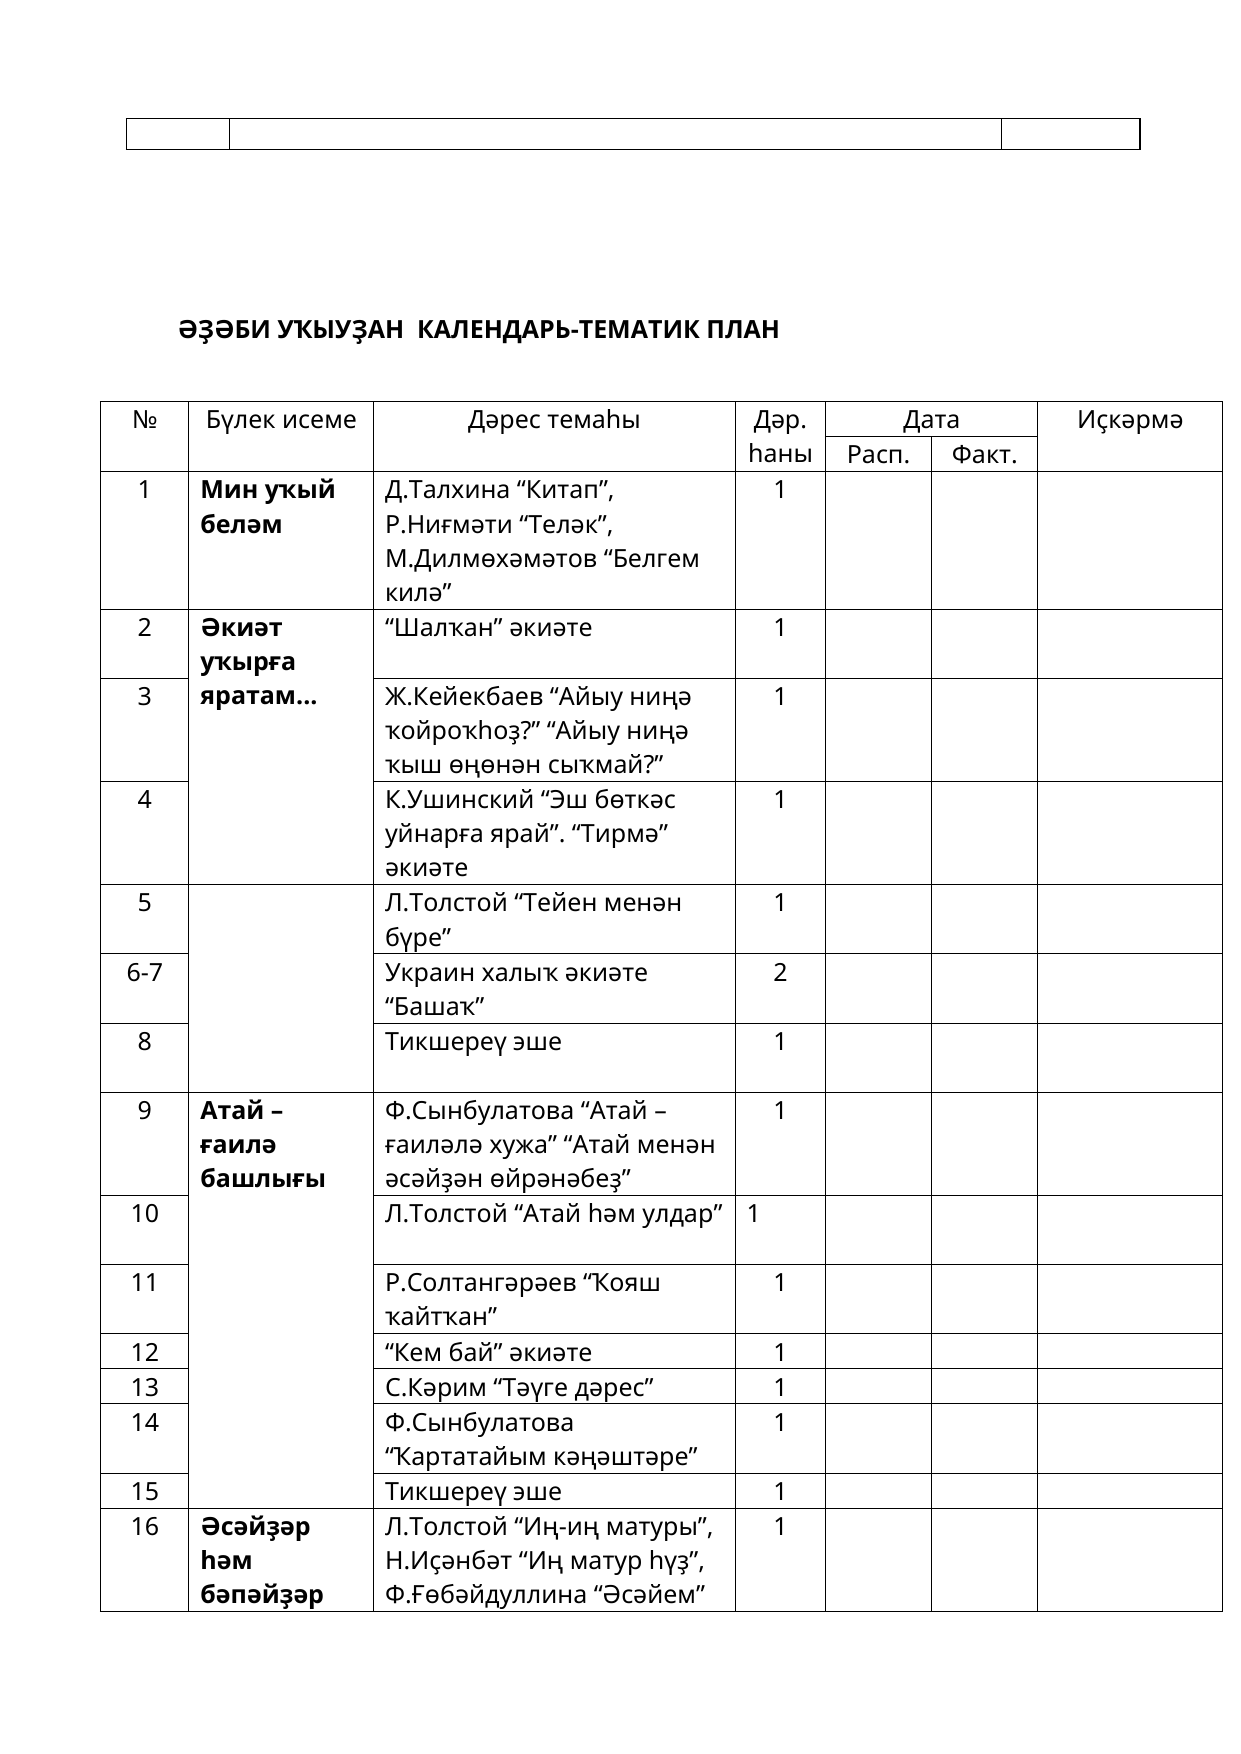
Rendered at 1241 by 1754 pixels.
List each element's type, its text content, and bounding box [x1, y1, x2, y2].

table_cell [1038, 1509, 1222, 1611]
table_cell “Шалҡан” әкиәте [374, 610, 735, 678]
table_cell [1038, 1196, 1222, 1264]
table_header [115, 118, 1152, 312]
table_cell [826, 472, 931, 608]
table_header Бүлек исеме [189, 402, 373, 471]
table_cell [932, 1265, 1037, 1333]
table_header Дәр. һаны [736, 402, 825, 471]
table_cell [932, 610, 1037, 678]
table_cell 10 [101, 1196, 188, 1264]
table_cell 11 [101, 1265, 188, 1333]
table_cell Ф.Сынбулатова “Ҡартатайым кәңәштәре” [374, 1404, 735, 1472]
table_cell Тикшереү эше [374, 1024, 735, 1092]
table_cell [826, 610, 931, 678]
table_cell [1038, 1404, 1222, 1472]
table_cell [932, 885, 1037, 953]
table_cell Украин халыҡ әкиәте “Башаҡ” [374, 954, 735, 1022]
table_cell [1038, 1334, 1222, 1368]
table_cell 12 [101, 1334, 188, 1368]
table_cell Факт. [932, 437, 1037, 471]
table_cell 1 [736, 1024, 825, 1092]
table_cell [826, 1196, 931, 1264]
table_cell Ж.Кейекбаев “Айыу ниңә ҡойроҡһоҙ?” “Айыу ниңә ҡыш өңөнән сыҡмай?” [374, 679, 735, 781]
table_cell [932, 782, 1037, 884]
text ӘҘӘБИ УҠЫУҘАН КАЛЕНДАРЬ-ТЕМАТИК ПЛАН [177, 312, 1152, 346]
table_cell 4 [101, 782, 188, 884]
table_cell 1 [736, 1404, 825, 1472]
table_cell [826, 885, 931, 953]
table_cell [1038, 679, 1222, 781]
table_cell [1038, 1369, 1222, 1403]
table_cell [826, 782, 931, 884]
table_cell 2 [101, 610, 188, 678]
table_cell Р.Солтангәрәев “Ҡояш ҡайтҡан” [374, 1265, 735, 1333]
table_cell 1 [736, 1474, 825, 1508]
table_cell [932, 1334, 1037, 1368]
table_cell 1 [736, 472, 825, 608]
table_cell 1 [736, 885, 825, 953]
table_cell [826, 1265, 931, 1333]
table_cell Д.Талхина “Китап”, Р.Ниғмәти “Теләк”, М.Дилмөхәмәтов “Белгем килә” [374, 472, 735, 608]
table_cell С.Кәрим “Тәүге дәрес” [374, 1369, 735, 1403]
table_cell [1038, 472, 1222, 608]
table_cell 1 [736, 610, 825, 678]
table_cell [826, 1474, 931, 1508]
table_cell Л.Толстой “Тейен менән бүре” [374, 885, 735, 953]
table_cell [932, 1093, 1037, 1195]
table_cell [932, 1196, 1037, 1264]
table_cell 16 [101, 1509, 188, 1611]
table_cell 9 [101, 1093, 188, 1195]
table_cell К.Ушинский “Эш бөткәс уйнарға ярай”. “Тирмә” әкиәте [374, 782, 735, 884]
table_cell [1038, 1024, 1222, 1092]
table_cell 1 [736, 782, 825, 884]
table_cell [1038, 1093, 1222, 1195]
table_cell 1 [736, 1093, 825, 1195]
table_cell 13 [101, 1369, 188, 1403]
table_cell 1 [736, 1265, 825, 1333]
table_cell [932, 1404, 1037, 1472]
table_cell [1038, 610, 1222, 678]
table_cell [932, 1474, 1037, 1508]
table_cell Әкиәт уҡырға яратам... [189, 610, 373, 884]
table_cell 1 [736, 679, 825, 781]
table_cell 8 [101, 1024, 188, 1092]
table_cell 14 [101, 1404, 188, 1472]
table_cell [826, 954, 931, 1022]
table_cell 1 [736, 1369, 825, 1403]
table_cell Л.Толстой “Иң-иң матуры”, Н.Иҫәнбәт “Иң матур һүҙ”, Ф.Ғөбәйдуллина “Әсәйем” [374, 1509, 735, 1611]
table_cell 1 [736, 1196, 825, 1264]
table_cell Тикшереү эше [374, 1474, 735, 1508]
table_cell [826, 1024, 931, 1092]
table_cell “Кем бай” әкиәте [374, 1334, 735, 1368]
table_cell Л.Толстой “Атай һәм улдар” [374, 1196, 735, 1264]
table_cell 5 [101, 885, 188, 953]
table_header Иҫкәрмә [1038, 402, 1222, 471]
table_cell Расп. [826, 437, 931, 471]
table_cell [932, 954, 1037, 1022]
table_cell [826, 679, 931, 781]
table_cell [932, 1509, 1037, 1611]
table_cell 1 [101, 472, 188, 608]
table_cell [932, 679, 1037, 781]
table_cell [826, 1509, 931, 1611]
table_cell [826, 1369, 931, 1403]
table_cell [1038, 1474, 1222, 1508]
table_cell [1038, 1265, 1222, 1333]
table_cell [932, 1369, 1037, 1403]
table_cell [189, 885, 373, 1092]
table_cell [932, 1024, 1037, 1092]
table_cell 15 [101, 1474, 188, 1508]
table_cell [1038, 885, 1222, 953]
table_header № [101, 402, 188, 471]
table_cell 2 [736, 954, 825, 1022]
table_cell Атай – ғаилә башлығы [189, 1093, 373, 1508]
table_cell [1038, 782, 1222, 884]
table_cell [932, 472, 1037, 608]
table_cell [826, 1093, 931, 1195]
table_cell Ф.Сынбулатова “Атай – ғаиләлә хужа” “Атай менән әсәйҙән өйрәнәбеҙ” [374, 1093, 735, 1195]
table_cell 6-7 [101, 954, 188, 1022]
table_cell 3 [101, 679, 188, 781]
table_cell [826, 1334, 931, 1368]
table_cell 1 [736, 1334, 825, 1368]
table_cell [826, 1404, 931, 1472]
table_cell 1 [736, 1509, 825, 1611]
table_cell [189, 1509, 373, 1611]
table_cell [1038, 954, 1222, 1022]
table_header Дата [826, 402, 1037, 436]
table_cell Мин уҡый беләм [189, 472, 373, 608]
table_header Дәрес темаһы [374, 402, 735, 471]
